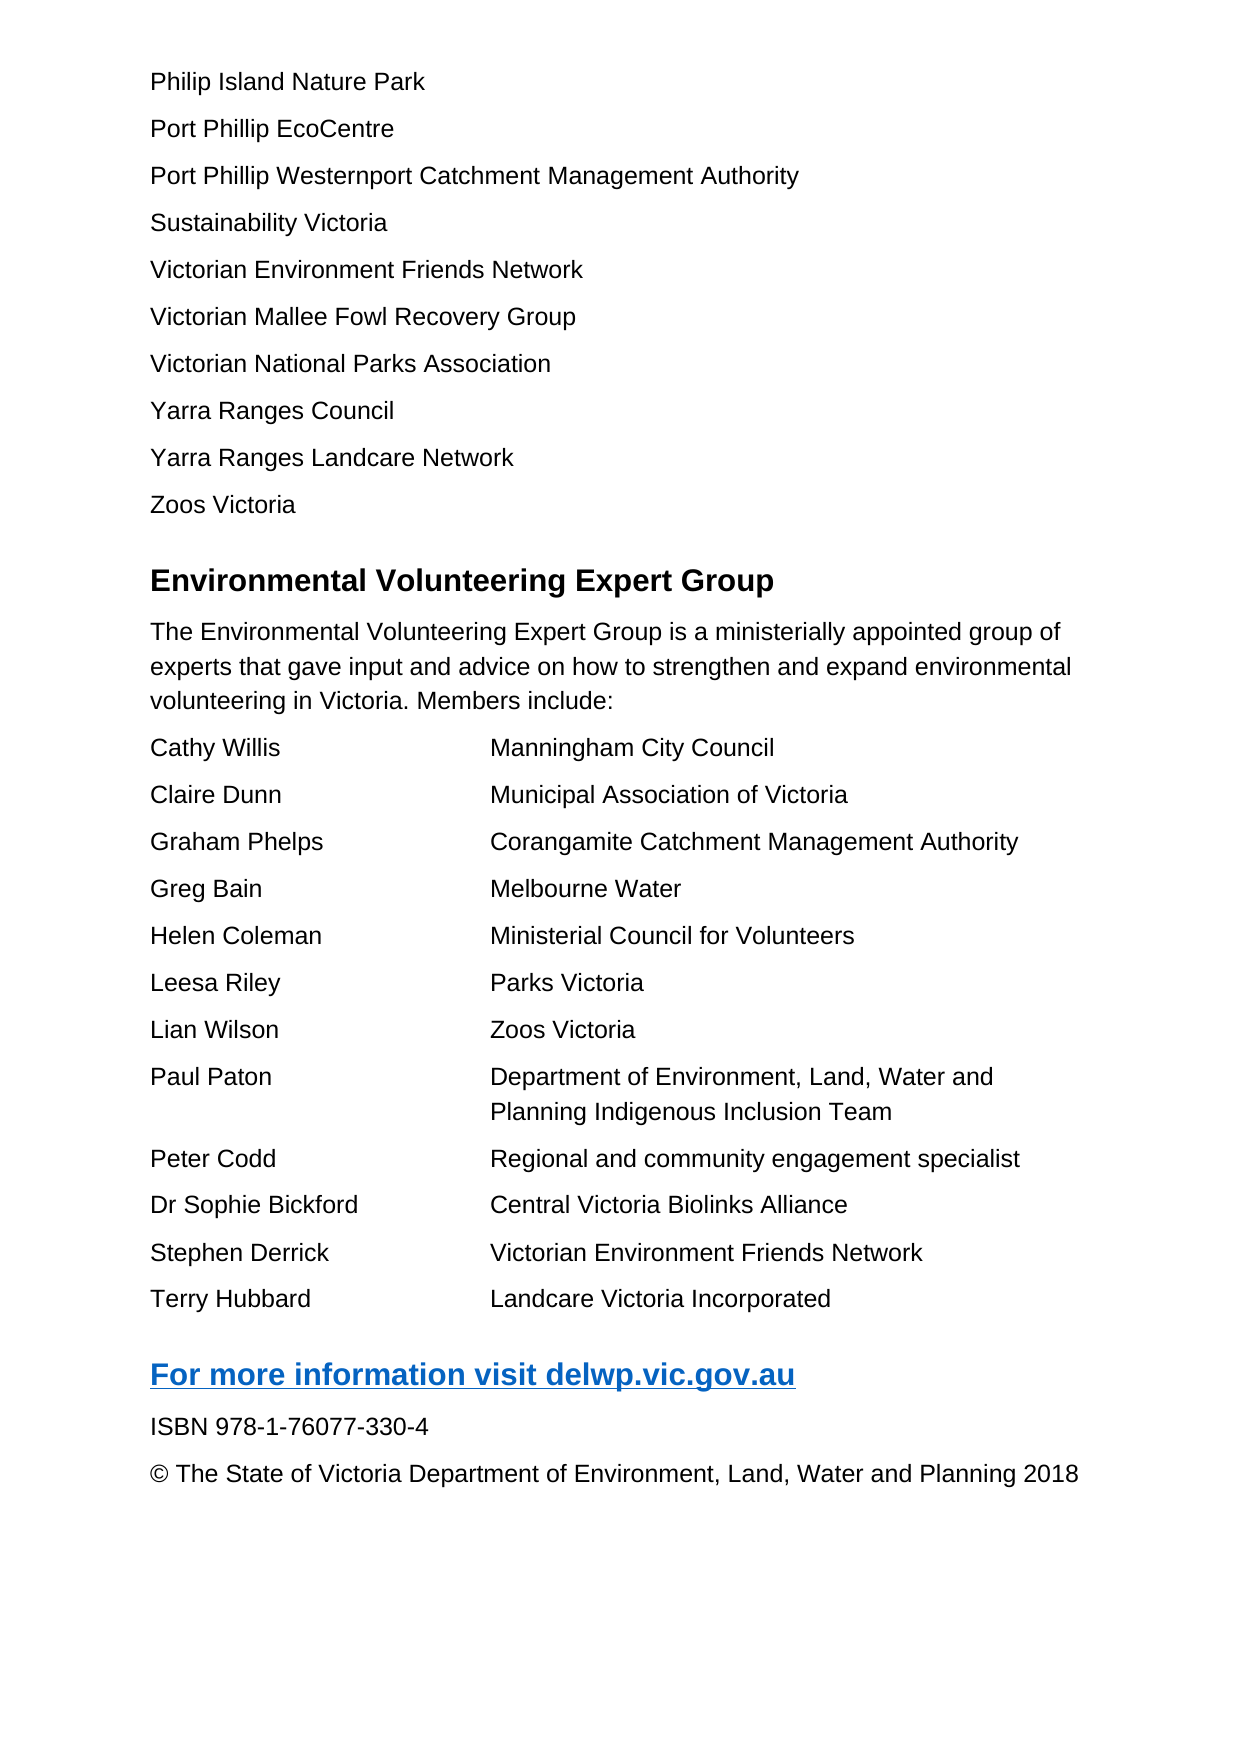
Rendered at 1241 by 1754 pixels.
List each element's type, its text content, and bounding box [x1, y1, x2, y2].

text Stephen Derrick Victorian Environment Friends Network [150, 1237, 1090, 1266]
subtitle For more information visit delwp.vic.gov.au [150, 1356, 1090, 1392]
text Leesa Riley Parks Victoria [150, 968, 1090, 997]
text Sustainability Victoria [150, 208, 1090, 237]
text Philip Island Nature Park [150, 67, 1090, 96]
text Helen Coleman Ministerial Council for Volunteers [150, 921, 1090, 950]
text Port Phillip Westernport Catchment Management Authority [150, 161, 1090, 189]
text Zoos Victoria [150, 490, 1090, 518]
text Yarra Ranges Council [150, 396, 1090, 424]
text Paul Paton Department of Environment, Land, Water and Planning Indigenous Inclusion Team [150, 1062, 1090, 1125]
text Cathy Willis Manningham City Council [150, 733, 1090, 762]
text Dr Sophie Bickford Central Victoria Biolinks Alliance [150, 1191, 1090, 1219]
text Terry Hubbard Landcare Victoria Incorporated [150, 1284, 1090, 1313]
text Victorian Environment Friends Network [150, 255, 1090, 283]
text Port Phillip EcoCentre [150, 114, 1090, 143]
subtitle Environmental Volunteering Expert Group [150, 562, 1090, 598]
text Victorian Mallee Fowl Recovery Group [150, 302, 1090, 331]
text ISBN 978-1-76077-330-4 [150, 1412, 1090, 1441]
text Peter Codd Regional and community engagement specialist [150, 1143, 1090, 1172]
text Greg Bain Melbourne Water [150, 874, 1090, 903]
text Graham Phelps Corangamite Catchment Management Authority [150, 827, 1090, 856]
text Victorian National Parks Association [150, 349, 1090, 377]
text The Environmental Volunteering Expert Group is a ministerially appointed group of experts that gave input and advice on how to strengthen and expand environmental volunteering in Victoria. Members include: [150, 617, 1090, 715]
text Lian Wilson Zoos Victoria [150, 1015, 1090, 1044]
text Yarra Ranges Landcare Network [150, 443, 1090, 471]
text Claire Dunn Municipal Association of Victoria [150, 780, 1090, 809]
text © The State of Victoria Department of Environment, Land, Water and Planning 2018 [150, 1459, 1090, 1488]
